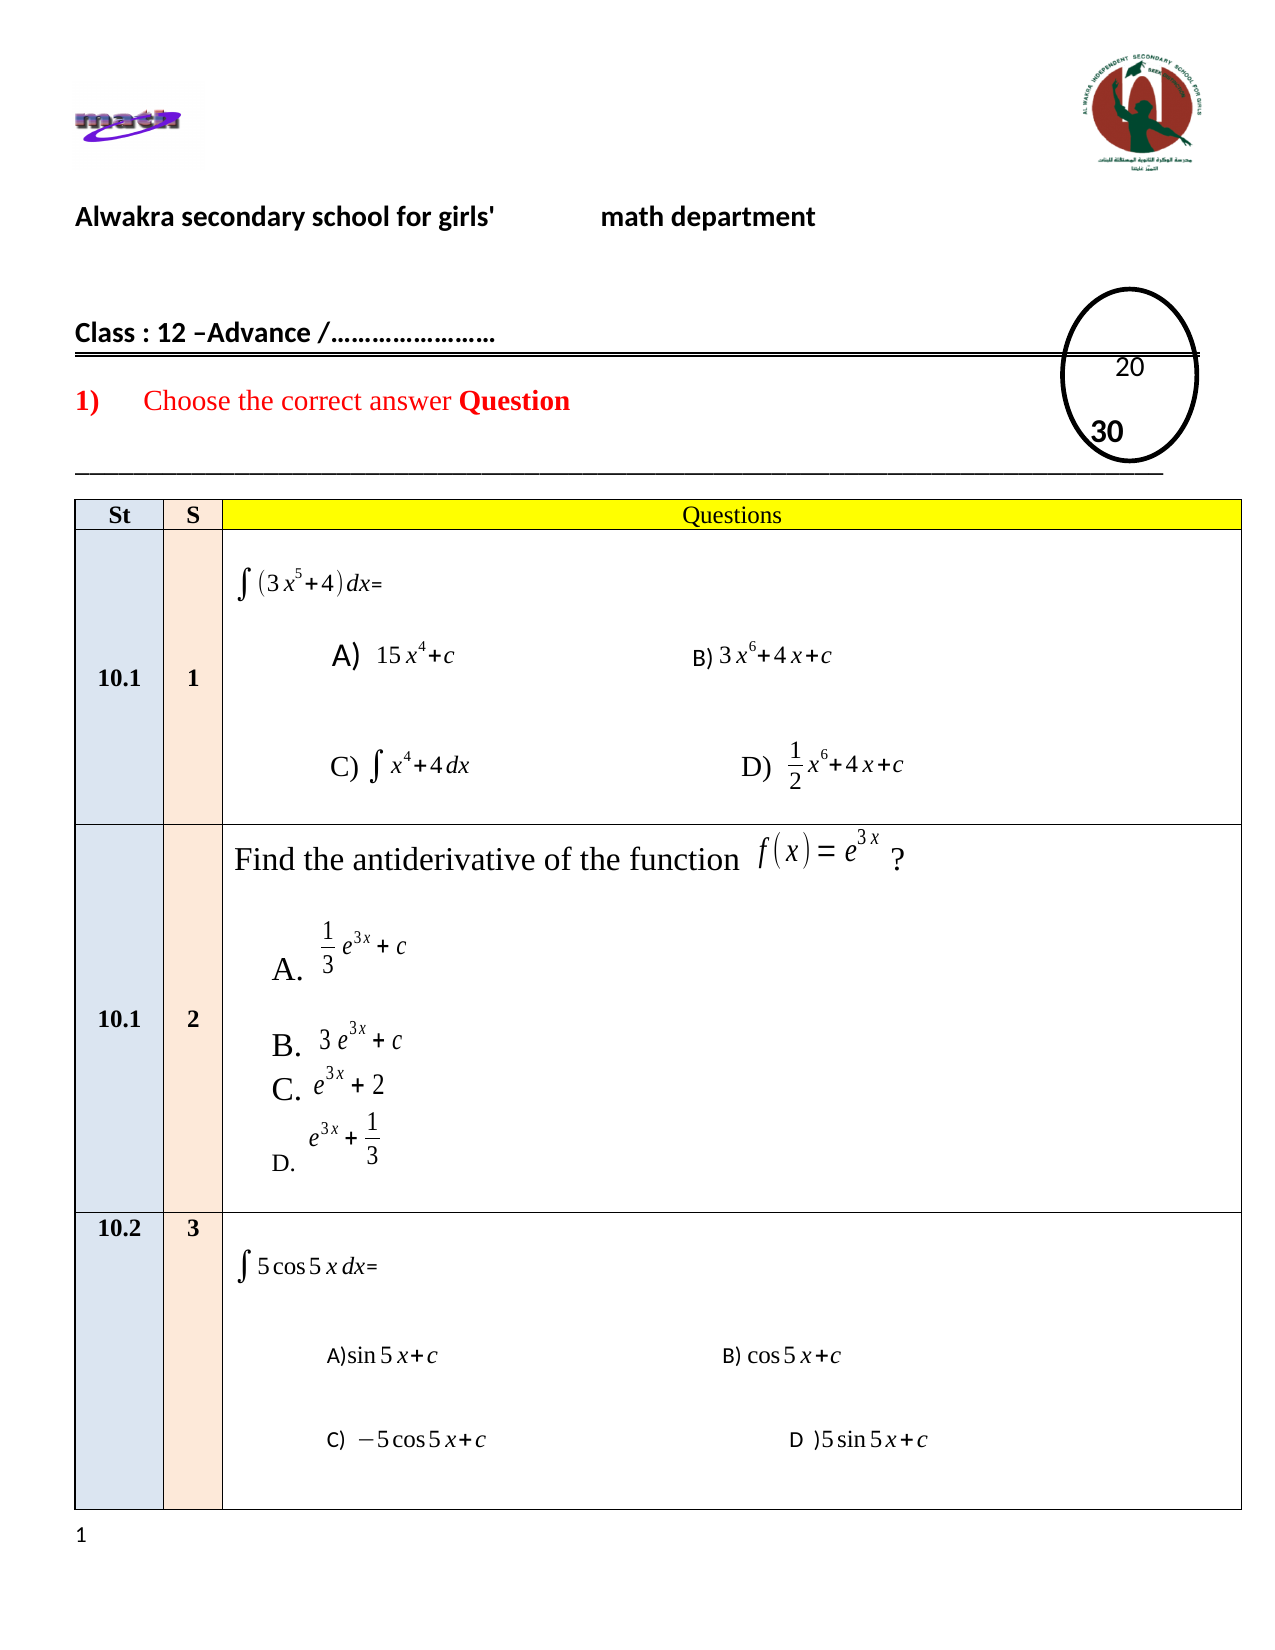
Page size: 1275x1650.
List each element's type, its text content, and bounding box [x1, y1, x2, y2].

table_header Questions [223, 500, 1241, 529]
table_cell 2 [164, 825, 222, 1212]
text 1) Choose the correct answer Question [75, 383, 1200, 416]
table_cell 10.1 [76, 530, 163, 824]
table_header S [164, 500, 222, 529]
table_header St [76, 500, 163, 529]
table_cell 10.2 [76, 1213, 163, 1509]
table_cell 3 [164, 1213, 222, 1509]
picture [71, 81, 205, 171]
text ___________________________________________________________________________ [75, 443, 1200, 478]
table_cell Find the antiderivative of the function ? [223, 825, 1241, 1212]
table_cell 10.1 [76, 825, 163, 1212]
table_cell 1 [164, 530, 222, 824]
table_cell = A) B) C) D) [223, 530, 1241, 824]
picture [1082, 54, 1202, 171]
text Class : 12 –Advance /…………………… [75, 314, 1200, 352]
table_cell = A) B) C) D ) [223, 1213, 1241, 1509]
text Alwakra secondary school for girls' math department [75, 198, 1200, 234]
